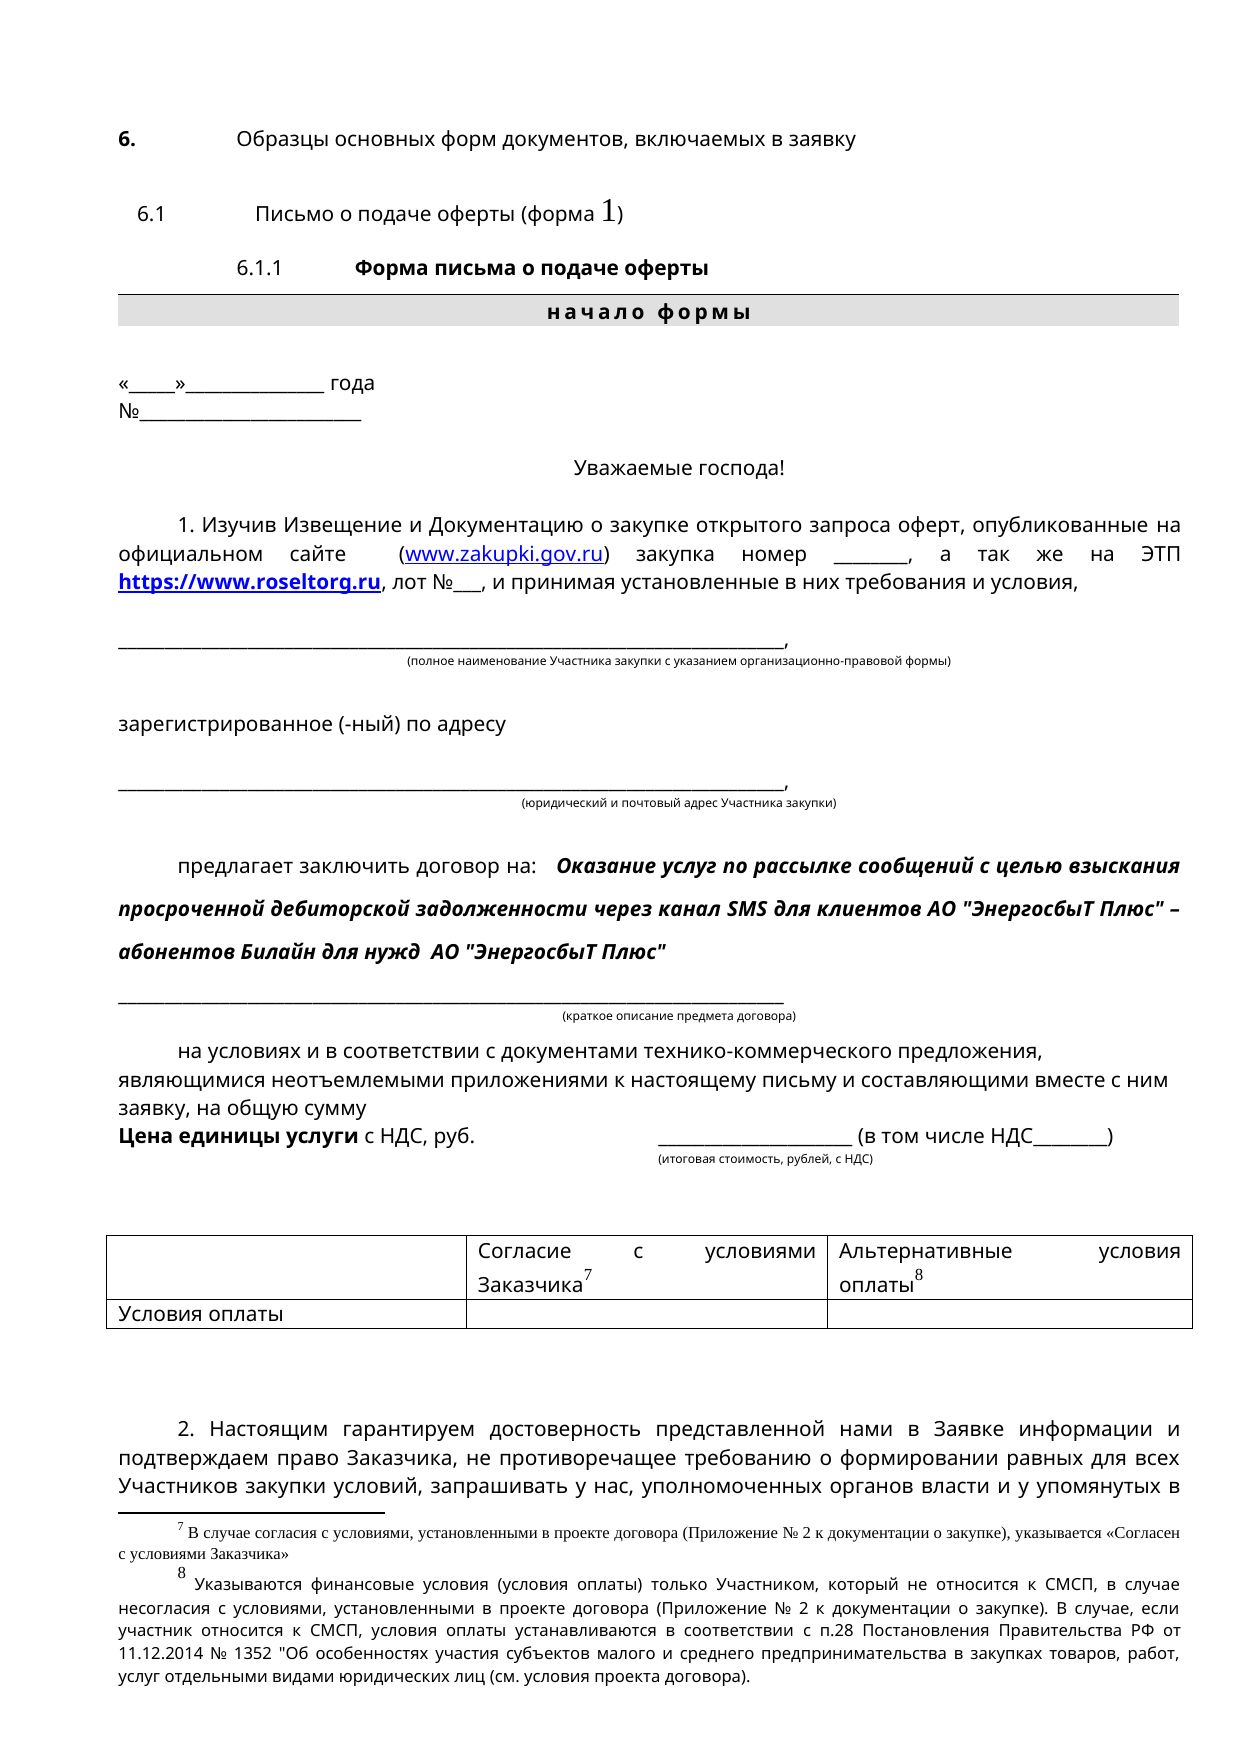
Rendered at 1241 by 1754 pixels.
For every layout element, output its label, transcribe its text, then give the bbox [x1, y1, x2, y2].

table_header Согласие с условиями Заказчика [467, 1236, 827, 1298]
text начало формы [118, 295, 1179, 326]
text ________________________________________________________________________, [118, 624, 1181, 653]
text зарегистрированное (-ный) по адресу [118, 709, 1181, 738]
table_cell [828, 1300, 1192, 1328]
text Уважаемые господа! [118, 453, 1181, 482]
text «_____»_______________ года [118, 368, 635, 397]
subtitle Образцы основных форм документов, включаемых в заявку [118, 124, 1181, 152]
table_header [107, 1236, 466, 1298]
text ________________________________________________________________________, [118, 766, 1181, 795]
table_header _____________________ (в том числе НДС________) (итоговая стоимость, рублей, с НДС) [647, 1122, 1187, 1178]
table_header Альтернативные условия оплаты [828, 1236, 1192, 1298]
text предлагает заключить договор на: Оказание услуг по рассылке сообщений с целью взыскания просроченной дебиторской задолженности через канал SMS для клиентов АО "ЭнергосбыТ Плюс" – абонентов Билайн для нужд АО "ЭнергосбыТ Плюс" [118, 852, 1181, 965]
text 1. Изучив Извещение и Документацию о закупке открытого запроса оферт, опубликованные на официальном сайте (www.zakupki.gov.ru) закупка номер ________, а так же на ЭТП https://www.roseltorg.ru, лот №___, и принимая установленные в них требования и условия, [118, 510, 1181, 596]
list Форма письма о подаче оферты [236, 253, 1181, 282]
table_cell [467, 1300, 827, 1328]
text (краткое описание предмета договора) [118, 1008, 1181, 1036]
text ________________________________________________________________________ [118, 979, 1181, 1008]
table_cell Условия оплаты [107, 1300, 466, 1328]
text (юридический и почтовый адрес Участника закупки) [118, 795, 1181, 823]
text №________________________ [118, 397, 635, 425]
text на условиях и в соответствии с документами технико-коммерческого предложения, являющимися неотъемлемыми приложениями к настоящему письму и составляющими вместе с ним заявку, на общую сумму [118, 1036, 1181, 1122]
table_header Цена единицы услуги с НДС, руб. [107, 1122, 647, 1178]
text (полное наименование Участника закупки с указанием организационно-правовой формы) [118, 653, 1181, 681]
subtitle Письмо о подаче оферты (форма 1) [137, 190, 1181, 228]
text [118, 1414, 1181, 1499]
